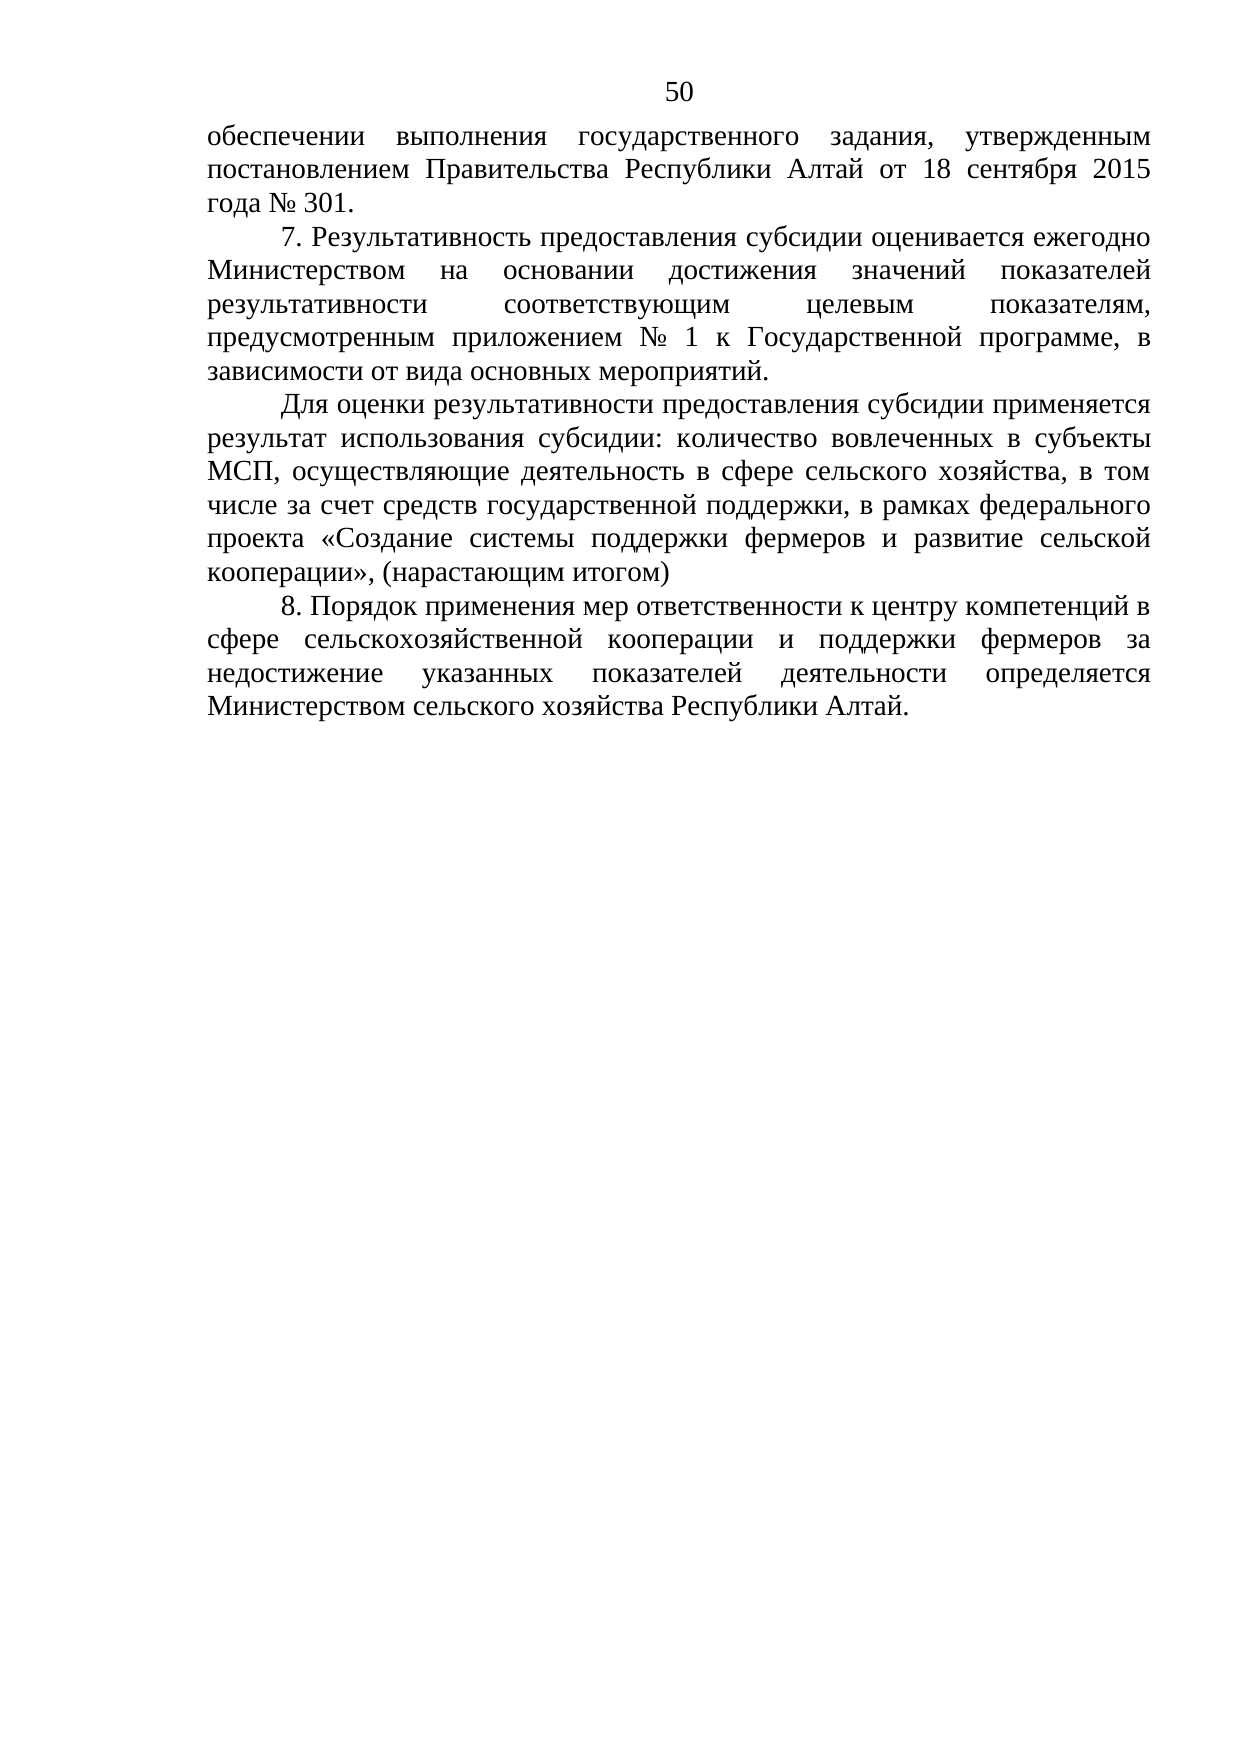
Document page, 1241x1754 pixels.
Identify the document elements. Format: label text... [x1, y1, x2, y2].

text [207, 118, 1152, 219]
text 8. Порядок применения мер ответственности к центру компетенций в сфере сельскохозяйственной кооперации и поддержки фермеров за недостижение указанных показателей деятельности определяется Министерством сельского хозяйства Республики Алтай. [207, 588, 1152, 722]
text 7. Результативность предоставления субсидии оценивается ежегодно Министерством на основании достижения значений показателей результативности соответствующим целевым показателям, предусмотренным приложением № 1 к Государственной программе, в зависимости от вида основных мероприятий. [207, 219, 1152, 386]
text Для оценки результативности предоставления субсидии применяется результат использования субсидии: количество вовлеченных в субъекты МСП, осуществляющие деятельность в сфере сельского хозяйства, в том числе за счет средств государственной поддержки, в рамках федерального проекта «Создание системы поддержки фермеров и развитие сельской кооперации», (нарастающим итогом) [207, 386, 1152, 588]
